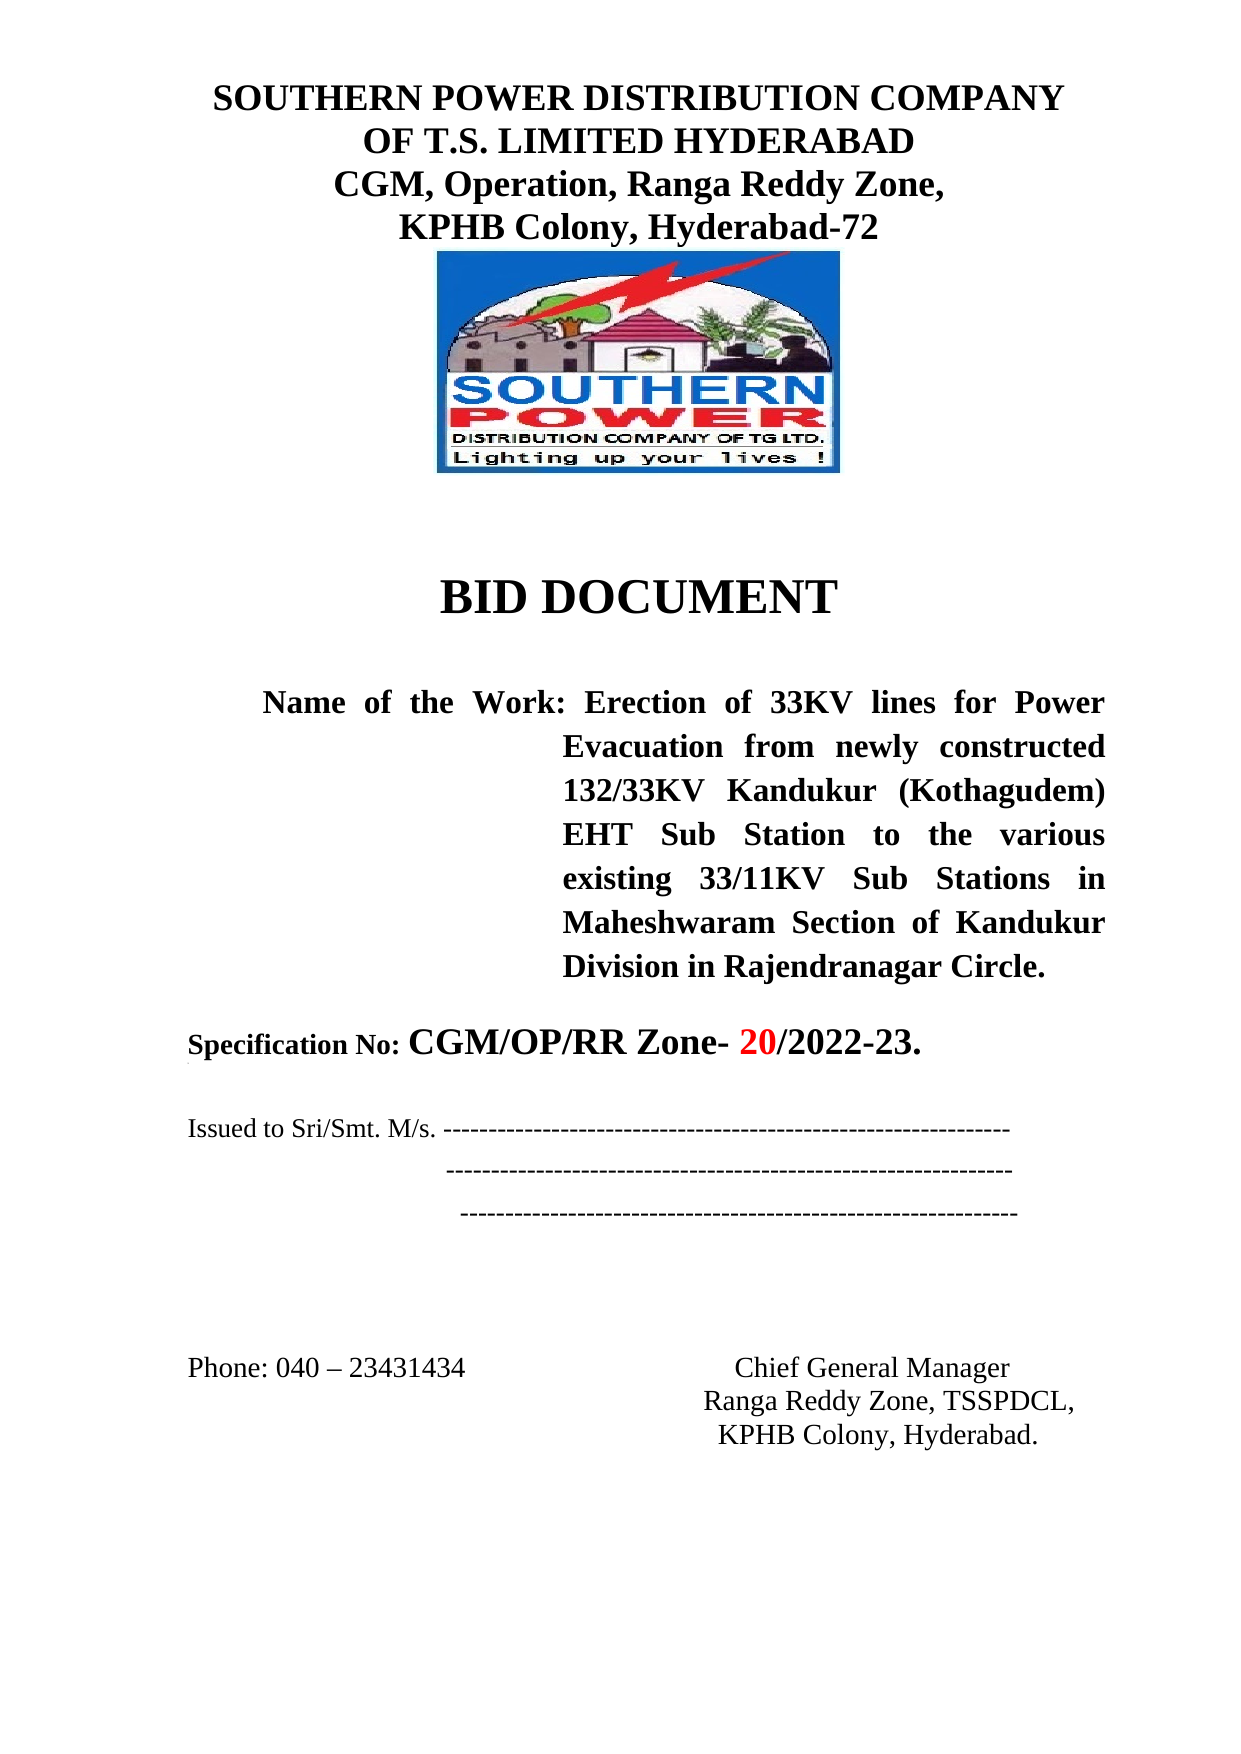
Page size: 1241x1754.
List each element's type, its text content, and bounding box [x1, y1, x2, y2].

text Issued to Sri/Smt. M/s. --------------------------------------------------------------- [187, 1113, 1090, 1144]
text -------------------------------------------------------------- [187, 1196, 1090, 1228]
text Specification No: CGM/OP/RR Zone- 20/2022-23. [187, 1019, 1090, 1062]
subtitle CGM, Operation, Ranga Reddy Zone, [187, 161, 1090, 204]
text Name of the Work: Erection of 33KV lines for Power Evacuation from newly constructed 132/33KV Kandukur (Kothagudem) EHT Sub Station to the various existing 33/11KV Sub Stations in Maheshwaram Section of Kandukur Division in Rajendranagar Circle. [262, 682, 1106, 985]
picture [433, 247, 845, 476]
text Ranga Reddy Zone, TSSPDCL, KPHB Colony, Hyderabad. [187, 1383, 1090, 1450]
subtitle BID DOCUMENT [187, 567, 1090, 624]
text --------------------------------------------------------------- [187, 1153, 1090, 1184]
text Phone: 040 – 23431434 Chief General Manager [187, 1350, 1090, 1383]
subtitle KPHB Colony, Hyderabad-72 [187, 204, 1090, 247]
subtitle SOUTHERN POWER DISTRIBUTION COMPANY OF T.S. LIMITED HYDERABAD [187, 75, 1090, 161]
